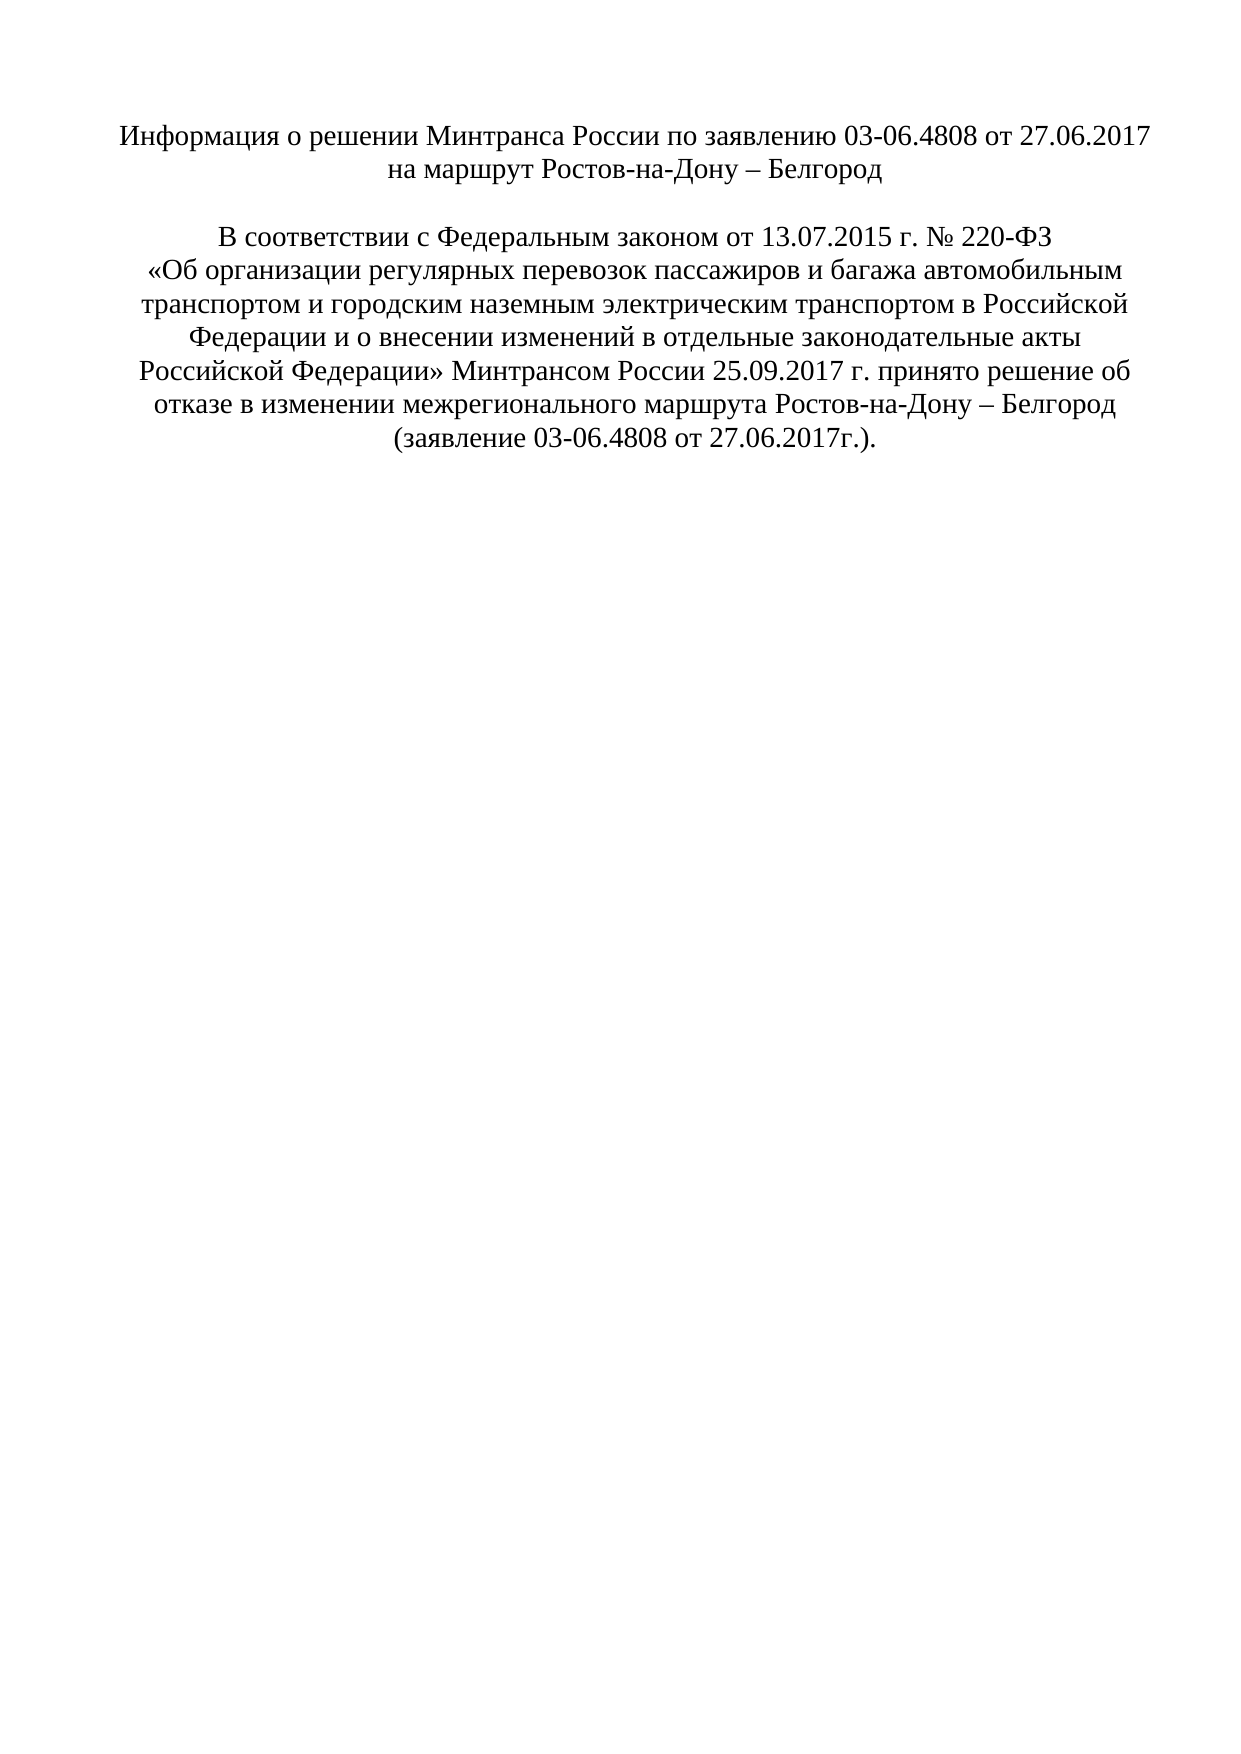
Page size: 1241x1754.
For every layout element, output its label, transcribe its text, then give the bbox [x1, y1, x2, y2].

text В соответствии с Федеральным законом от 13.07.2015 г. № 220-ФЗ «Об организации регулярных перевозок пассажиров и багажа автомобильным транспортом и городским наземным электрическим транспортом в Российской Федерации и о внесении изменений в отдельные законодательные акты Российской Федерации» Минтрансом России 25.09.2017 г. принято решение об отказе в изменении межрегионального маршрута Ростов-на-Дону – Белгород (заявление 03-06.4808 от 27.06.2017г.). [118, 219, 1152, 453]
text Информация о решении Минтранса России по заявлению 03-06.4808 от 27.06.2017 на маршрут Ростов-на-Дону – Белгород [118, 118, 1152, 185]
